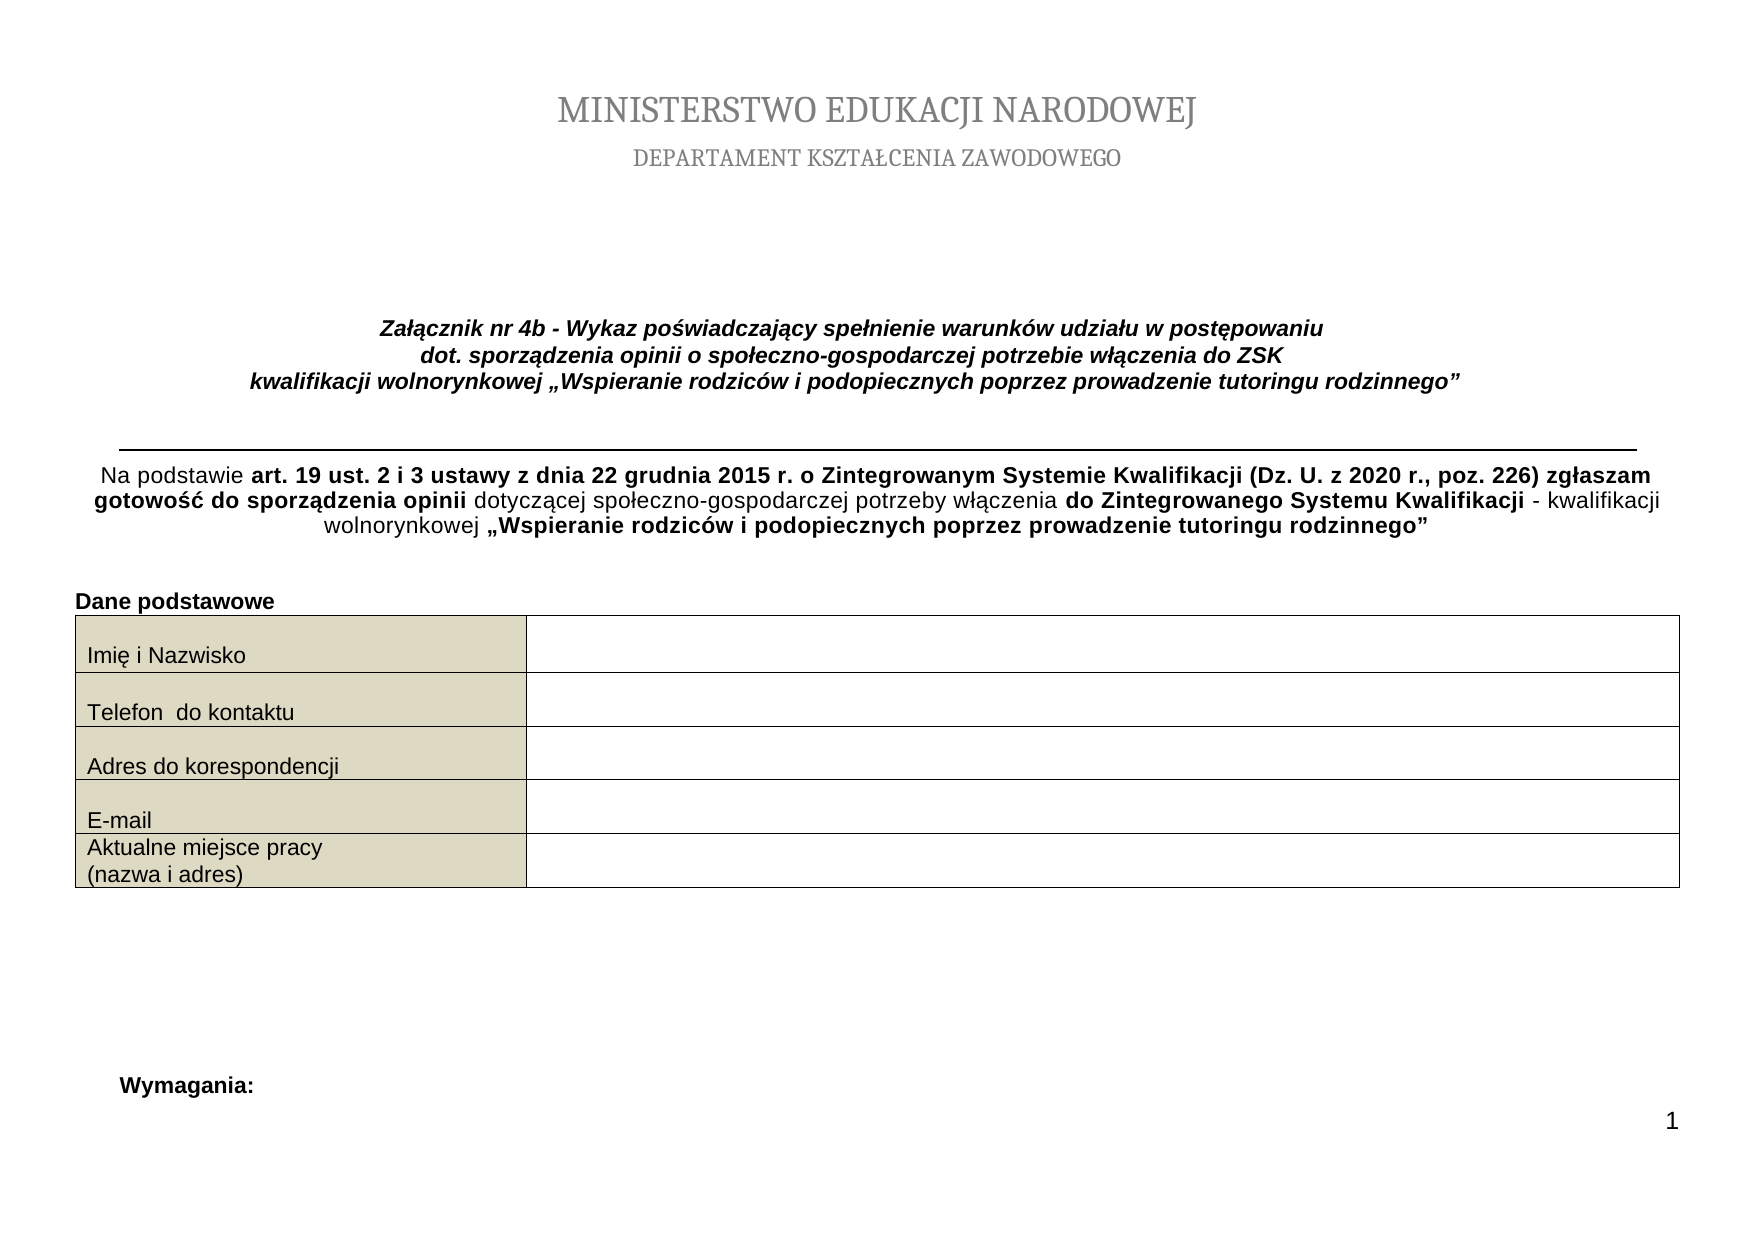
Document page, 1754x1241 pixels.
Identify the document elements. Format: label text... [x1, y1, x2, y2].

table_cell [527, 834, 1679, 887]
table_cell [527, 780, 1679, 833]
table_cell [527, 673, 1679, 726]
table_cell Telefon do kontaktu [76, 673, 526, 726]
text Wymagania: [119, 1072, 1637, 1099]
table_header [527, 616, 1679, 672]
table_header Imię i Nazwisko [76, 616, 526, 672]
text Dane podstawowe [75, 588, 1679, 615]
table_cell Adres do korespondencji [76, 727, 526, 779]
table_cell E-mail [76, 780, 526, 833]
table_cell [527, 727, 1679, 779]
text Na podstawie art. 19 ust. 2 i 3 ustawy z dnia 22 grudnia 2015 r. o Zintegrowanym Systemie Kwalifikacji (Dz. U. z 2020 r., poz. 226) zgłaszam gotowość do sporządzenia opinii dotyczącej społeczno-gospodarczej potrzeby włączenia do Zintegrowanego Systemu Kwalifikacji - kwalifikacji wolnorynkowej „Wspieranie rodziców i podopiecznych poprzez prowadzenie tutoringu rodzinnego” [75, 463, 1679, 538]
table_cell Aktualne miejsce pracy (nazwa i adres) [76, 834, 526, 887]
text Załącznik nr 4b - Wykaz poświadczający spełnienie warunków udziału w postępowaniu dot. sporządzenia opinii o społeczno-gospodarczej potrzebie włączenia do ZSK kwalifikacji wolnorynkowej „Wspieranie rodziców i podopiecznych poprzez prowadzenie tutoringu rodzinnego” [75, 315, 1637, 394]
